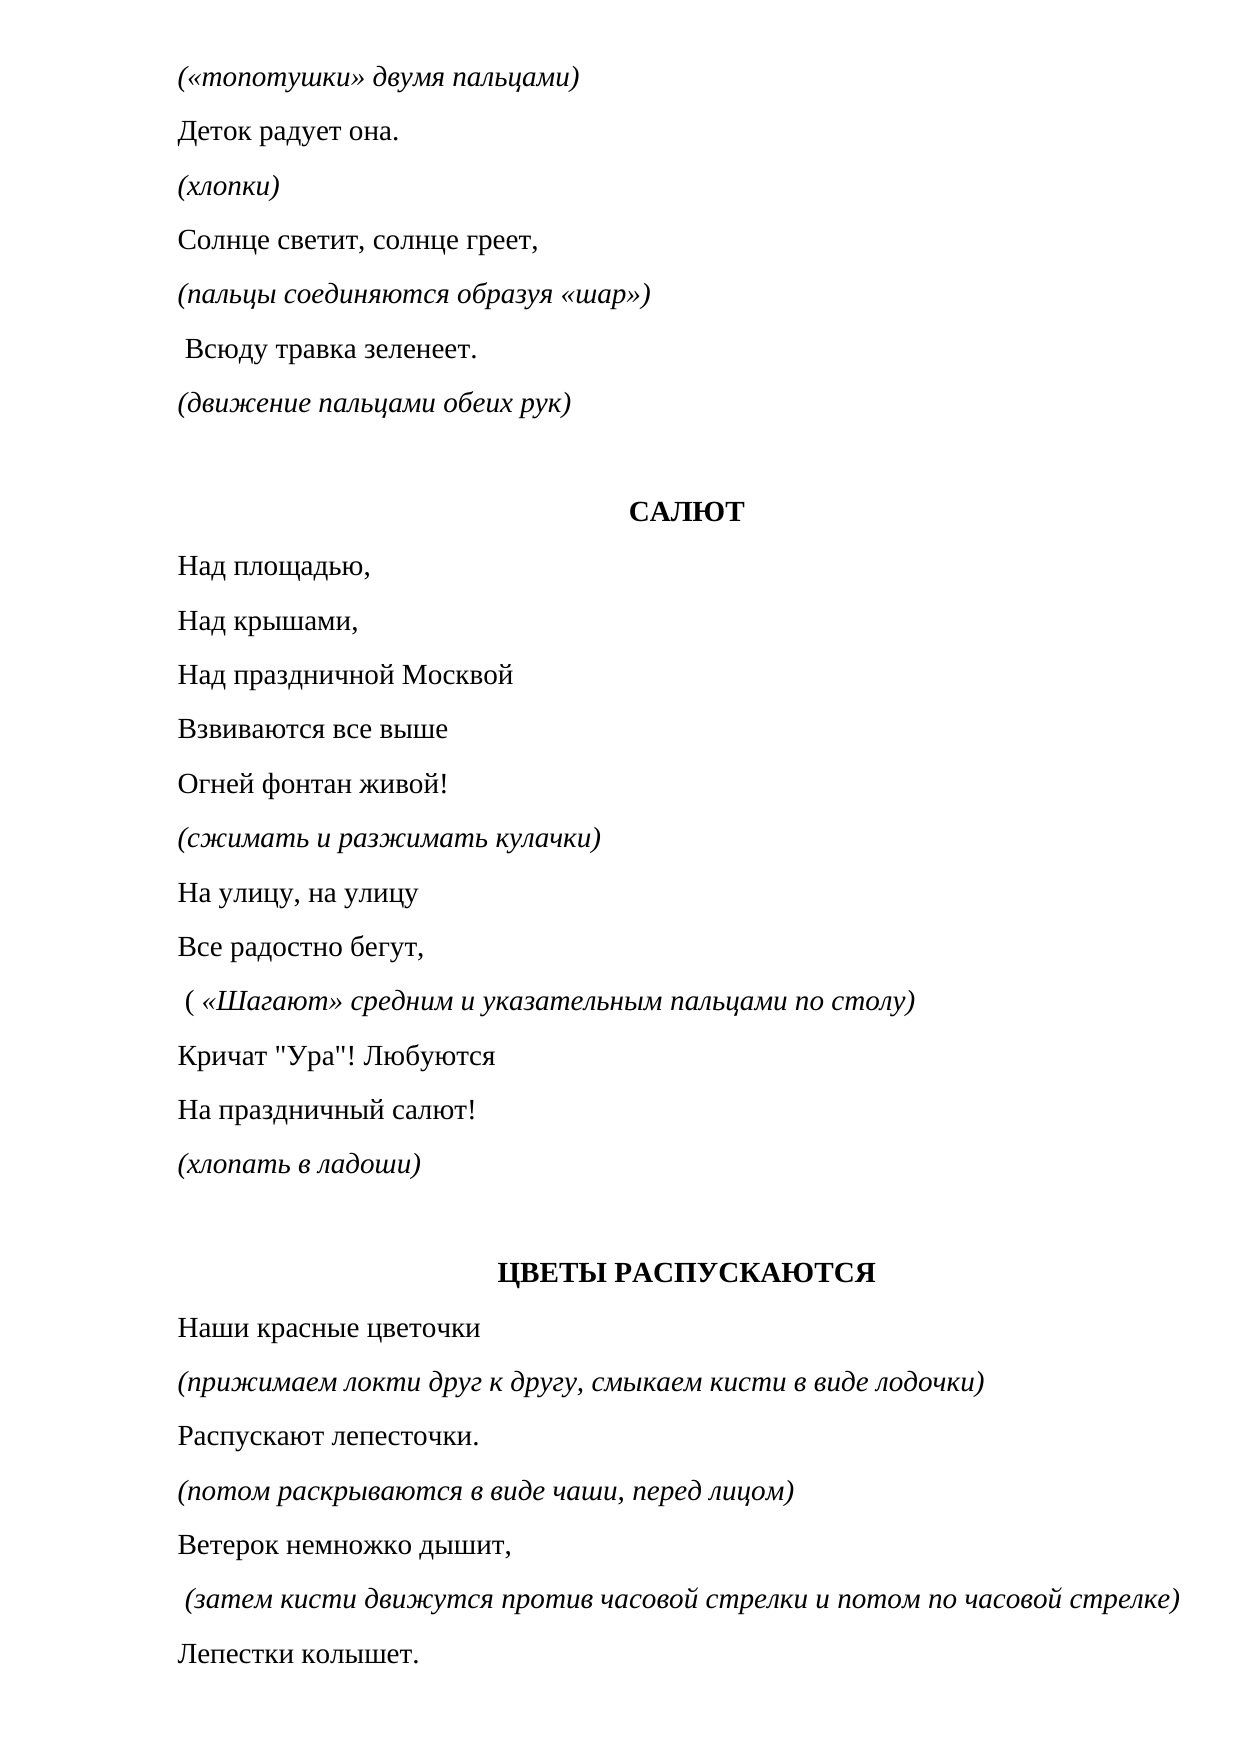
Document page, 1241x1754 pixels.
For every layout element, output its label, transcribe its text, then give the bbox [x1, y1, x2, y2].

text ( «Шагают» средним и указательным пальцами по столу) [177, 983, 1196, 1017]
text Лепестки колышет. [177, 1636, 1196, 1669]
text (затем кисти движутся против часовой стрелки и потом по часовой стрелке) [177, 1582, 1196, 1615]
text (прижимаем локти друг к другу, смыкаем кисти в виде лодочки) [177, 1364, 1196, 1398]
text (потом раскрываются в виде чаши, перед лицом) [177, 1473, 1196, 1506]
text Солнце светит, солнце греет, [177, 222, 1196, 256]
text Все радостно бегут, [177, 929, 1196, 963]
text (хлопки) [177, 168, 1196, 201]
text («топотушки» двумя пальцами) [177, 59, 1196, 93]
text Над праздничной Москвой [177, 657, 1196, 691]
text Кричат "Ура"! Любуются [177, 1038, 1196, 1071]
text Взвиваются все выше [177, 712, 1196, 745]
text Над крышами, [177, 603, 1196, 636]
text На улицу, на улицу [177, 875, 1196, 908]
text САЛЮТ [177, 494, 1196, 528]
text ЦВЕТЫ РАСПУСКАЮТСЯ [177, 1255, 1196, 1289]
text Всюду травка зеленеет. [177, 331, 1196, 364]
text (пальцы соединяются образуя «шар») [177, 277, 1196, 310]
text (движение пальцами обеих рук) [177, 385, 1196, 419]
text Над площадью, [177, 548, 1196, 582]
text Огней фонтан живой! [177, 766, 1196, 799]
text Деток радует она. [177, 113, 1196, 147]
text На праздничный салют! [177, 1092, 1196, 1126]
text Распускают лепесточки. [177, 1418, 1196, 1452]
text (сжимать и разжимать кулачки) [177, 820, 1196, 854]
text Ветерок немножко дышит, [177, 1527, 1196, 1561]
text Наши красные цветочки [177, 1310, 1196, 1343]
text (хлопать в ладоши) [177, 1147, 1196, 1180]
